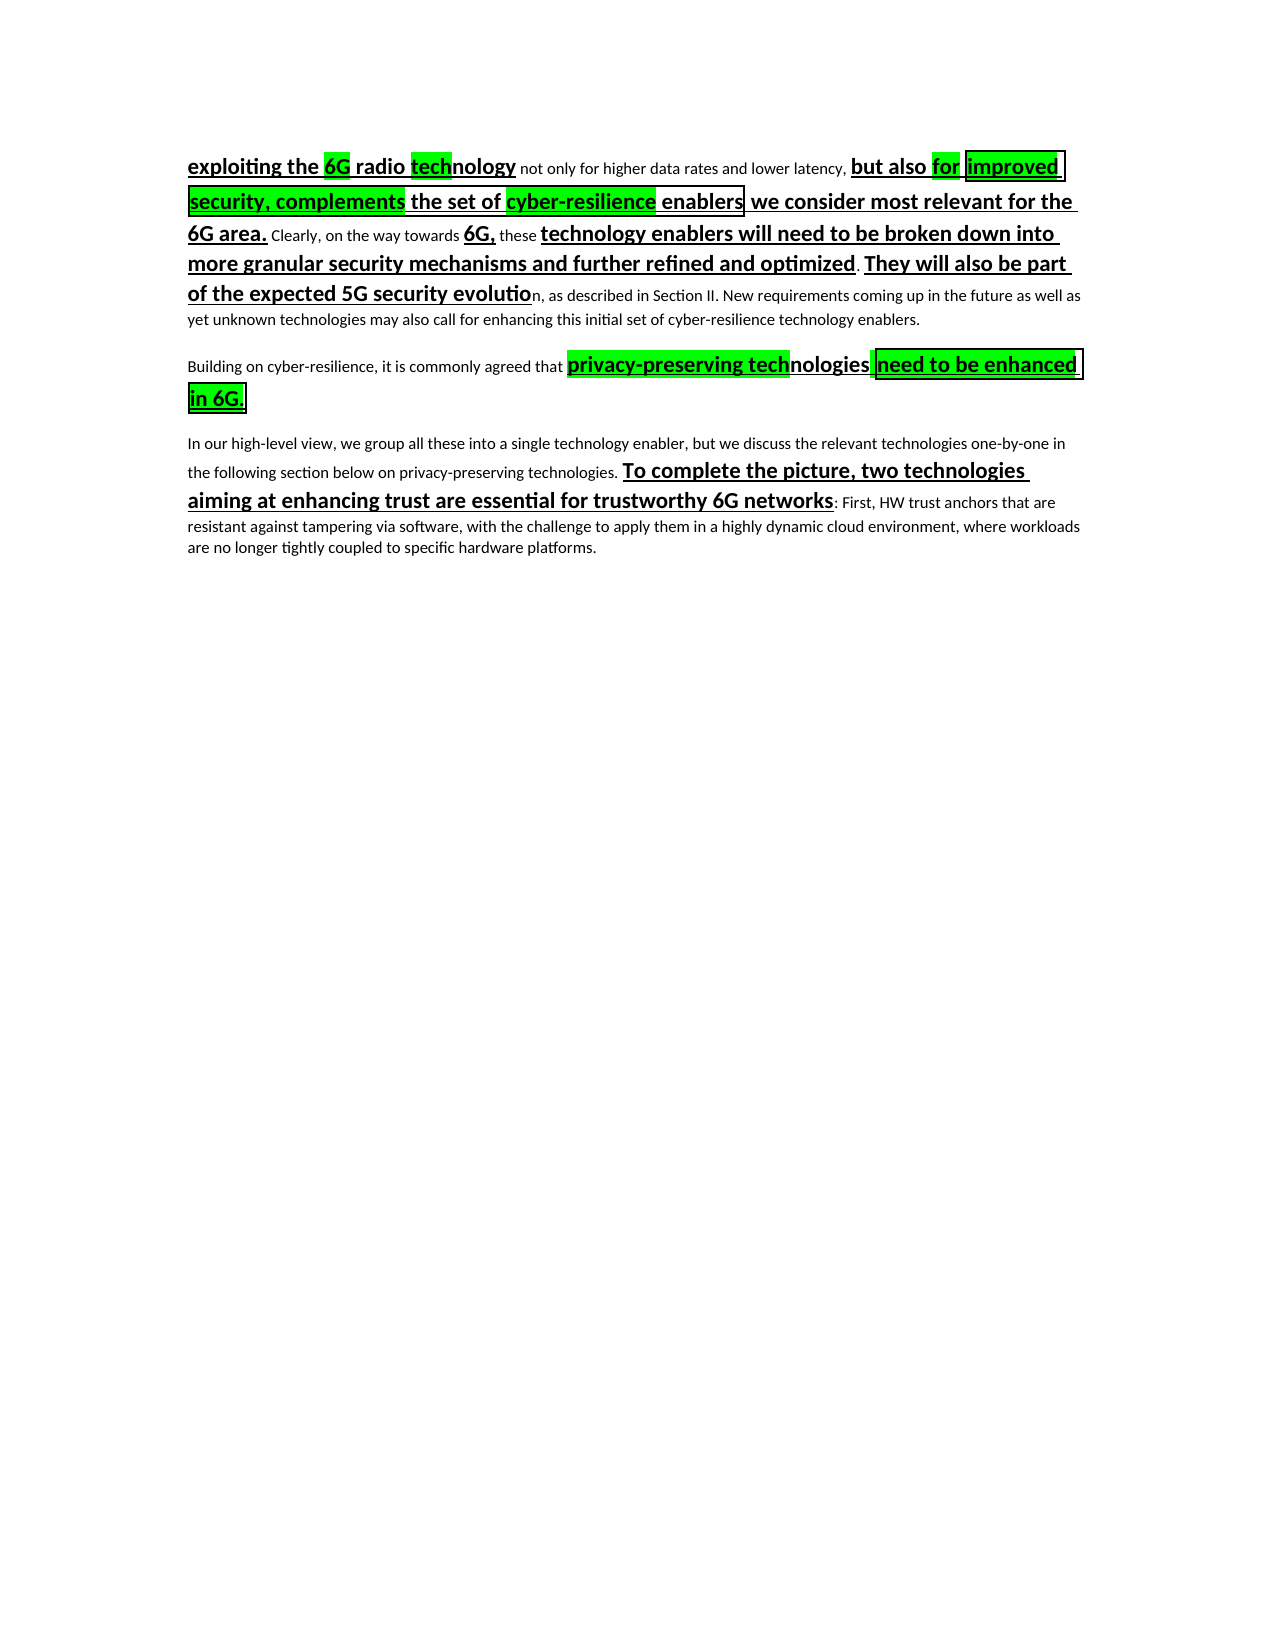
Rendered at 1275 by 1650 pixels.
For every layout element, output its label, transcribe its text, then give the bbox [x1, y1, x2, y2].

text In our high-level view, we group all these into a single technology enabler, but we discuss the relevant technologies one-by-one in the following section below on privacy-preserving technologies. To complete the picture, two technologies aiming at enhancing trust are essential for trustworthy 6G networks: First, HW trust anchors that are resistant against tampering via software, with the challenge to apply them in a highly dynamic cloud environment, where workloads are no longer tightly coupled to specific hardware platforms. [187, 434, 1087, 558]
text Building on cyber-resilience, it is commonly agreed that privacy-preserving technologies need to be enhanced in 6G. [187, 348, 1087, 414]
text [187, 150, 1087, 329]
